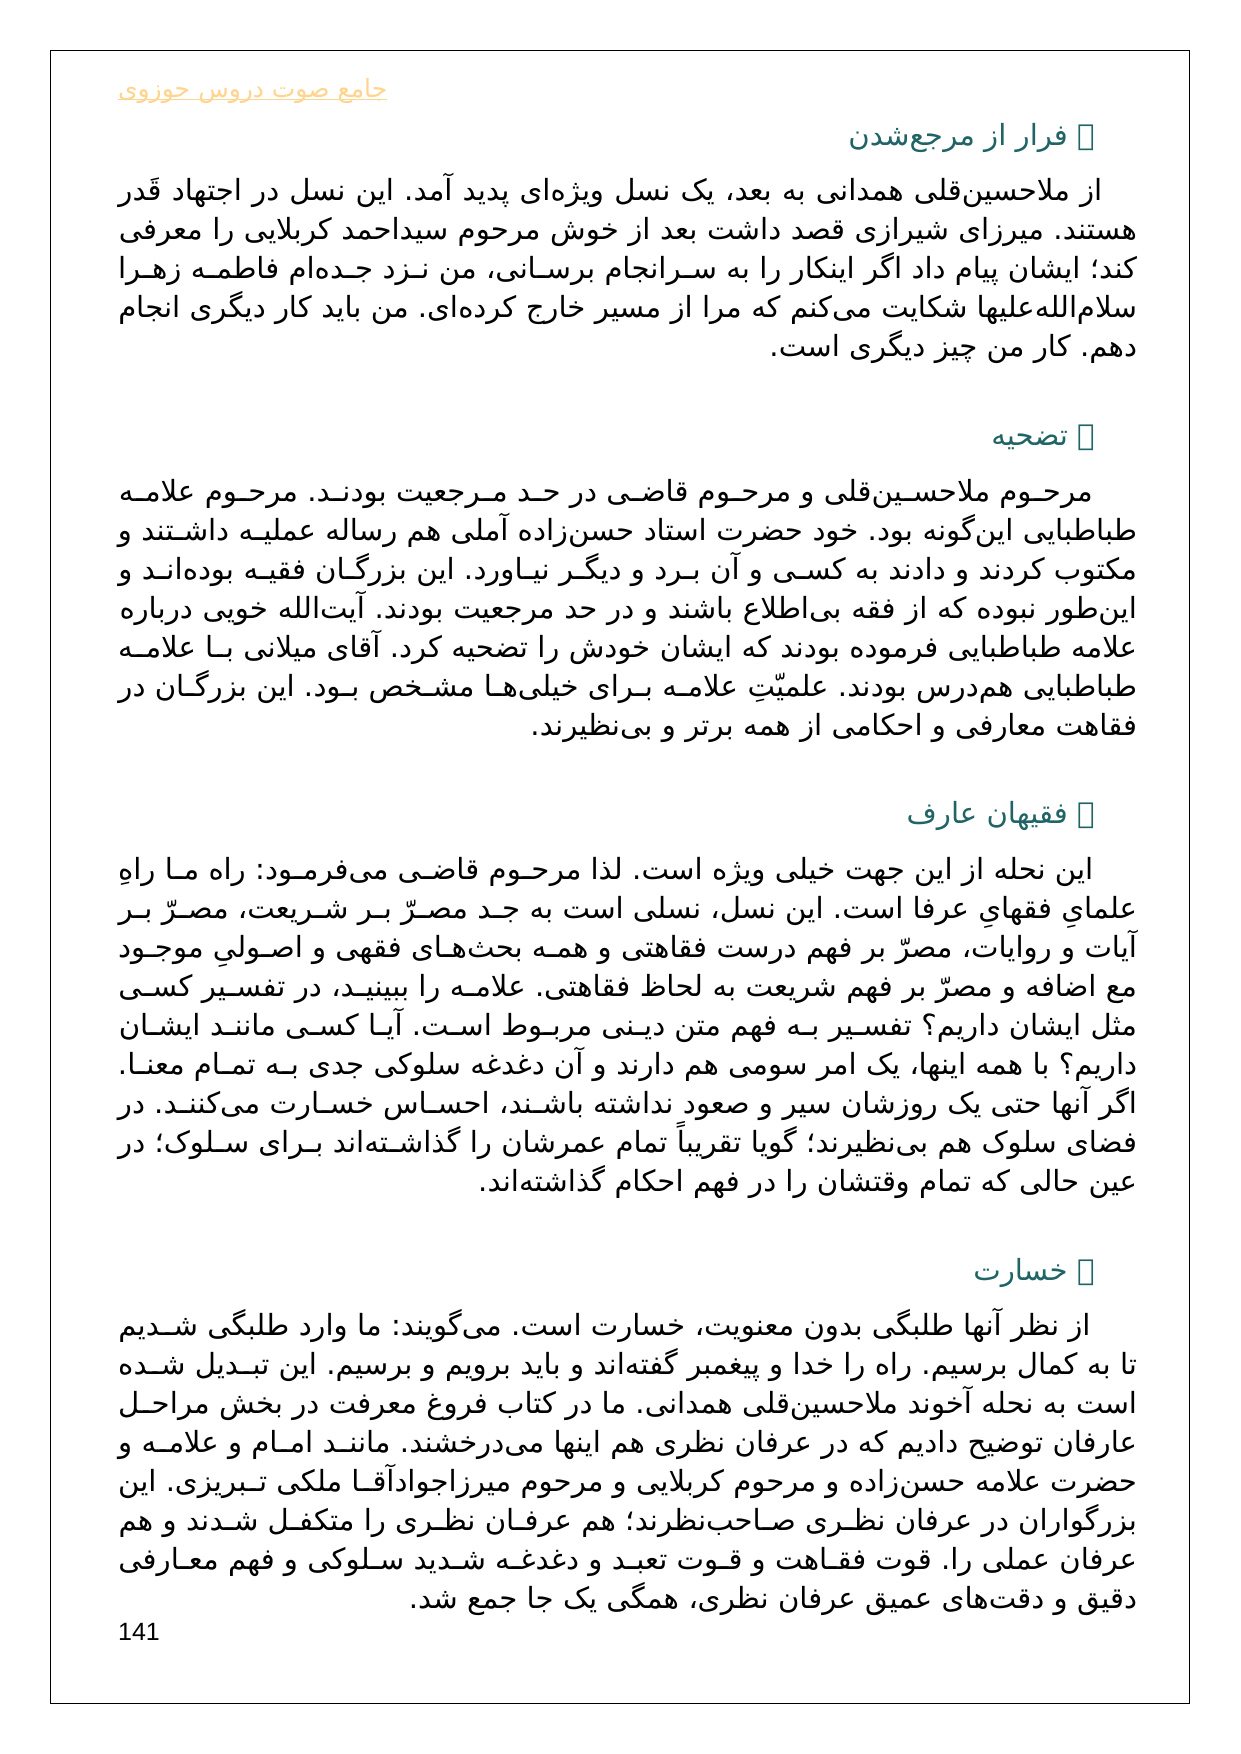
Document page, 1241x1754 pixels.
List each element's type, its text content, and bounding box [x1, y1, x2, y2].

text مرحوم ملاحسین‌قلی و مرحوم قاضی در حد مرجعیت بودند. مرحوم علامه طباطبایی این‌گونه بود. خود حضرت استاد حسن‌زاده آملی هم رساله عملیه داشتند و مکتوب کردند و دادند به کسی و آن برد و دیگر نیاورد. این بزرگان فقیه بوده‌اند و این‌طور نبوده که از فقه بی‌اطلاع باشند و در حد مرجعیت بودند. آیت‌الله خویی درباره علامه طباطبایی فرموده بودند که ایشان خودش را تضحیه کرد. آقای میلانی با علامه طباطبایی هم‌درس بودند. علمیّتِ علامه برای خیلی‌ها مشخص بود. این بزرگان در فقاهت معارفی و احکامی از همه برتر و بی‌نظیرند. [118, 474, 1137, 742]
text از نظر آنها طلبگی بدون معنویت، خسارت است. می‌گویند: ما وارد طلبگی شدیم تا به کمال برسیم. راه را خدا و پیغمبر گفته‌اند و باید برویم و برسیم. این تبدیل شده است به نحله آخوند ملاحسین‌قلی همدانی. ما در کتاب فروغ معرفت در بخش مراحل عارفان توضیح دادیم که در عرفان نظری هم اینها می‌درخشند. مانند امام و علامه و حضرت علامه حسن‌زاده و مرحوم کربلایی و مرحوم میرزاجوادآقا ملکی تبریزی. این بزرگواران در عرفان نظری صاحب‌نظرند؛ هم عرفان نظری را متکفل شدند و هم عرفان عملی را. قوت فقاهت و قوت تعبد و دغدغه شدید سلوکی و فهم معارفی دقیق و دقت‌های عمیق عرفان نظری، همگی یک جا جمع شد. [118, 1309, 1137, 1615]
text این نحله از این جهت خیلی ویژه است. لذا مرحوم قاضی می‌فرمود: راه ما راهِ علمایِ فقهایِ عرفا است. این نسل، نسلی است به جد مصرّ بر شریعت، مصرّ بر آیات و روایات، مصرّ بر فهم درست فقاهتی و همه بحث‌های فقهی و اصولیِ موجود مع اضافه و مصرّ بر فهم شریعت به لحاظ فقاهتی. علامه را ببینید، در تفسیر کسی مثل ایشان داریم؟ تفسیر به فهم متن دینی مربوط است. آیا کسی مانند ایشان داریم؟ با همه اینها، یک امر سومی هم دارند و آن دغدغه سلوکی جدی به تمام معنا. اگر آنها حتی یک روزشان سیر و صعود نداشته باشند، احساس خسارت می‌کنند. در فضای سلوک هم بی‌نظیرند؛ گویا تقریباً تمام عمرشان را گذاشته‌اند برای سلوک؛ در عین حالی که تمام وقتشان را در فهم احکام گذاشته‌اند. [118, 852, 1137, 1198]
text 🔵 فرار از مرجع‌شدن [118, 118, 1119, 152]
text از ملاحسین‌قلی همدانی به بعد، یک نسل ویژه‌ای پدید آمد. این نسل در اجتهاد قَدر هستند. میرزای شیرازی قصد داشت بعد از خوش مرحوم سیداحمد کربلایی را معرفی کند؛ ایشان پیام داد اگر اینکار را به سرانجام برسانی، من نزد جده‌ام فاطمه زهرا سلام‌الله‌علیها شکایت می‌کنم که مرا از مسیر خارج کرده‌ای. من باید کار دیگری انجام دهم. کار من چیز دیگری است. [118, 174, 1137, 363]
text 🔵 خسارت [118, 1253, 1119, 1287]
text 🔵 تضحیه [118, 418, 1119, 452]
text 🔵 فقیهان عارف [118, 797, 1119, 831]
